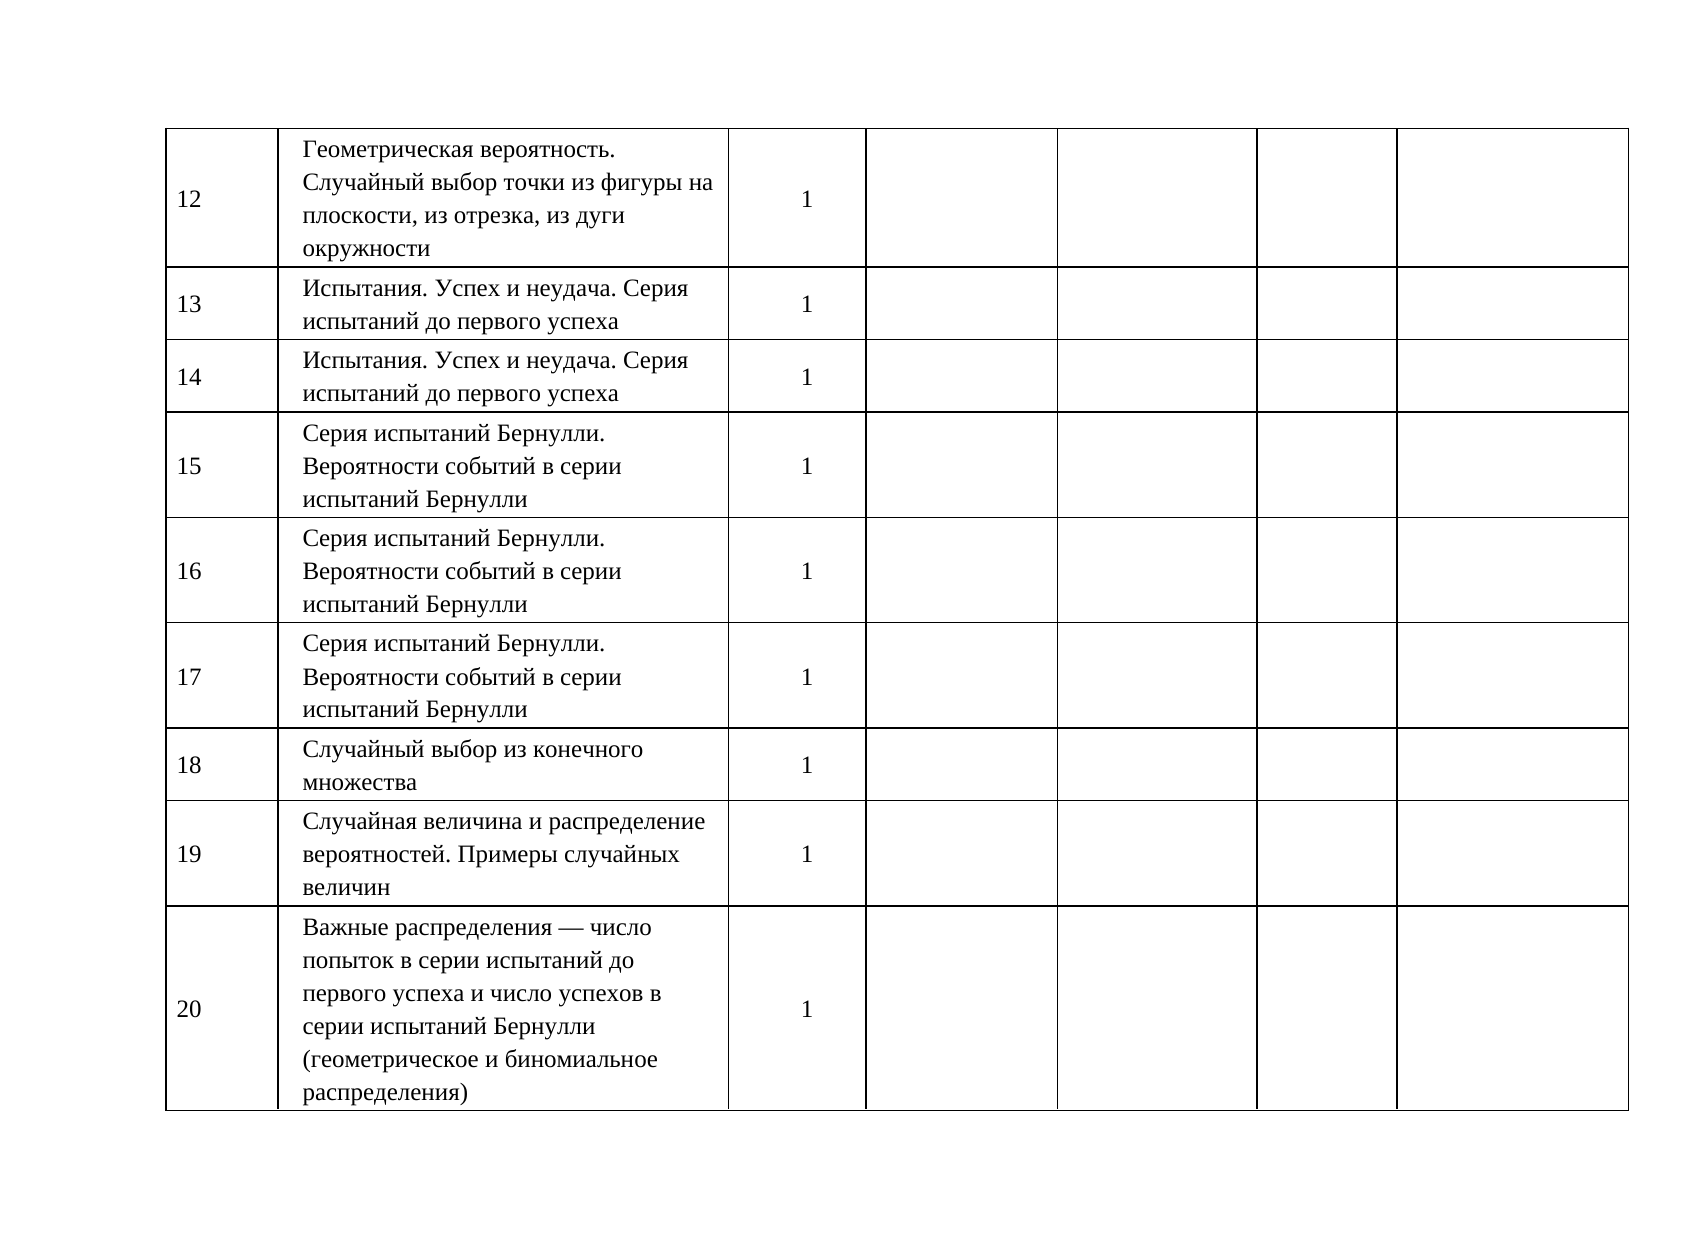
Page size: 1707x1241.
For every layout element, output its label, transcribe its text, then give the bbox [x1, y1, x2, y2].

table_cell 1 [729, 801, 865, 905]
table_cell 1 [729, 907, 865, 1109]
table_cell Испытания. Успех и неудача. Серия испытаний до первого успеха [279, 268, 728, 338]
table_cell Испытания. Успех и неудача. Серия испытаний до первого успеха [279, 340, 728, 411]
table_cell [1058, 413, 1256, 516]
table_cell [1058, 801, 1256, 905]
table_cell [1058, 907, 1256, 1109]
table_cell 1 [729, 518, 865, 622]
table_cell 20 [167, 907, 277, 1109]
table_cell [1058, 729, 1256, 799]
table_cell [279, 129, 728, 266]
table_cell [1058, 623, 1256, 727]
table_cell [1398, 340, 1628, 411]
table_cell [1398, 129, 1628, 266]
table_cell [1258, 129, 1396, 266]
table_cell [1258, 413, 1396, 516]
table_cell [1258, 729, 1396, 799]
table_cell Серия испытаний Бернулли. Вероятности событий в серии испытаний Бернулли [279, 623, 728, 727]
table_cell 19 [167, 801, 277, 905]
table_cell [867, 801, 1057, 905]
table_cell 1 [729, 413, 865, 516]
table_cell [1258, 268, 1396, 338]
table_cell [867, 907, 1057, 1109]
table_cell 1 [729, 340, 865, 411]
table_cell [1398, 907, 1628, 1109]
table_cell Случайная величина и распределение вероятностей. Примеры случайных величин [279, 801, 728, 905]
table_cell Серия испытаний Бернулли. Вероятности событий в серии испытаний Бернулли [279, 413, 728, 516]
table_cell [1398, 518, 1628, 622]
table_cell [867, 340, 1057, 411]
table_cell [1058, 518, 1256, 622]
table_cell [1258, 623, 1396, 727]
table_cell 18 [167, 729, 277, 799]
table_cell [1398, 801, 1628, 905]
table_cell 13 [167, 268, 277, 338]
table_cell [867, 623, 1057, 727]
table_cell 1 [729, 729, 865, 799]
table_cell [1058, 268, 1256, 338]
table_cell [1258, 518, 1396, 622]
table_cell [1398, 268, 1628, 338]
table_cell Случайный выбор из конечного множества [279, 729, 728, 799]
table_cell 15 [167, 413, 277, 516]
table_cell 12 [167, 129, 277, 266]
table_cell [279, 907, 728, 1109]
table_cell 17 [167, 623, 277, 727]
table_cell [867, 729, 1057, 799]
table_cell [867, 413, 1057, 516]
table_cell [1058, 340, 1256, 411]
table_cell [1398, 413, 1628, 516]
table_cell 14 [167, 340, 277, 411]
table_cell Серия испытаний Бернулли. Вероятности событий в серии испытаний Бернулли [279, 518, 728, 622]
table_cell 16 [167, 518, 277, 622]
table_cell [867, 268, 1057, 338]
table_cell 1 [729, 623, 865, 727]
table_cell [867, 129, 1057, 266]
table_cell [1258, 907, 1396, 1109]
table_cell [1258, 340, 1396, 411]
table_cell 1 [729, 129, 865, 266]
table_cell [1398, 623, 1628, 727]
table_cell [867, 518, 1057, 622]
table_cell 1 [729, 268, 865, 338]
table_cell [1258, 801, 1396, 905]
table_cell [1398, 729, 1628, 799]
table_cell [1058, 129, 1256, 266]
